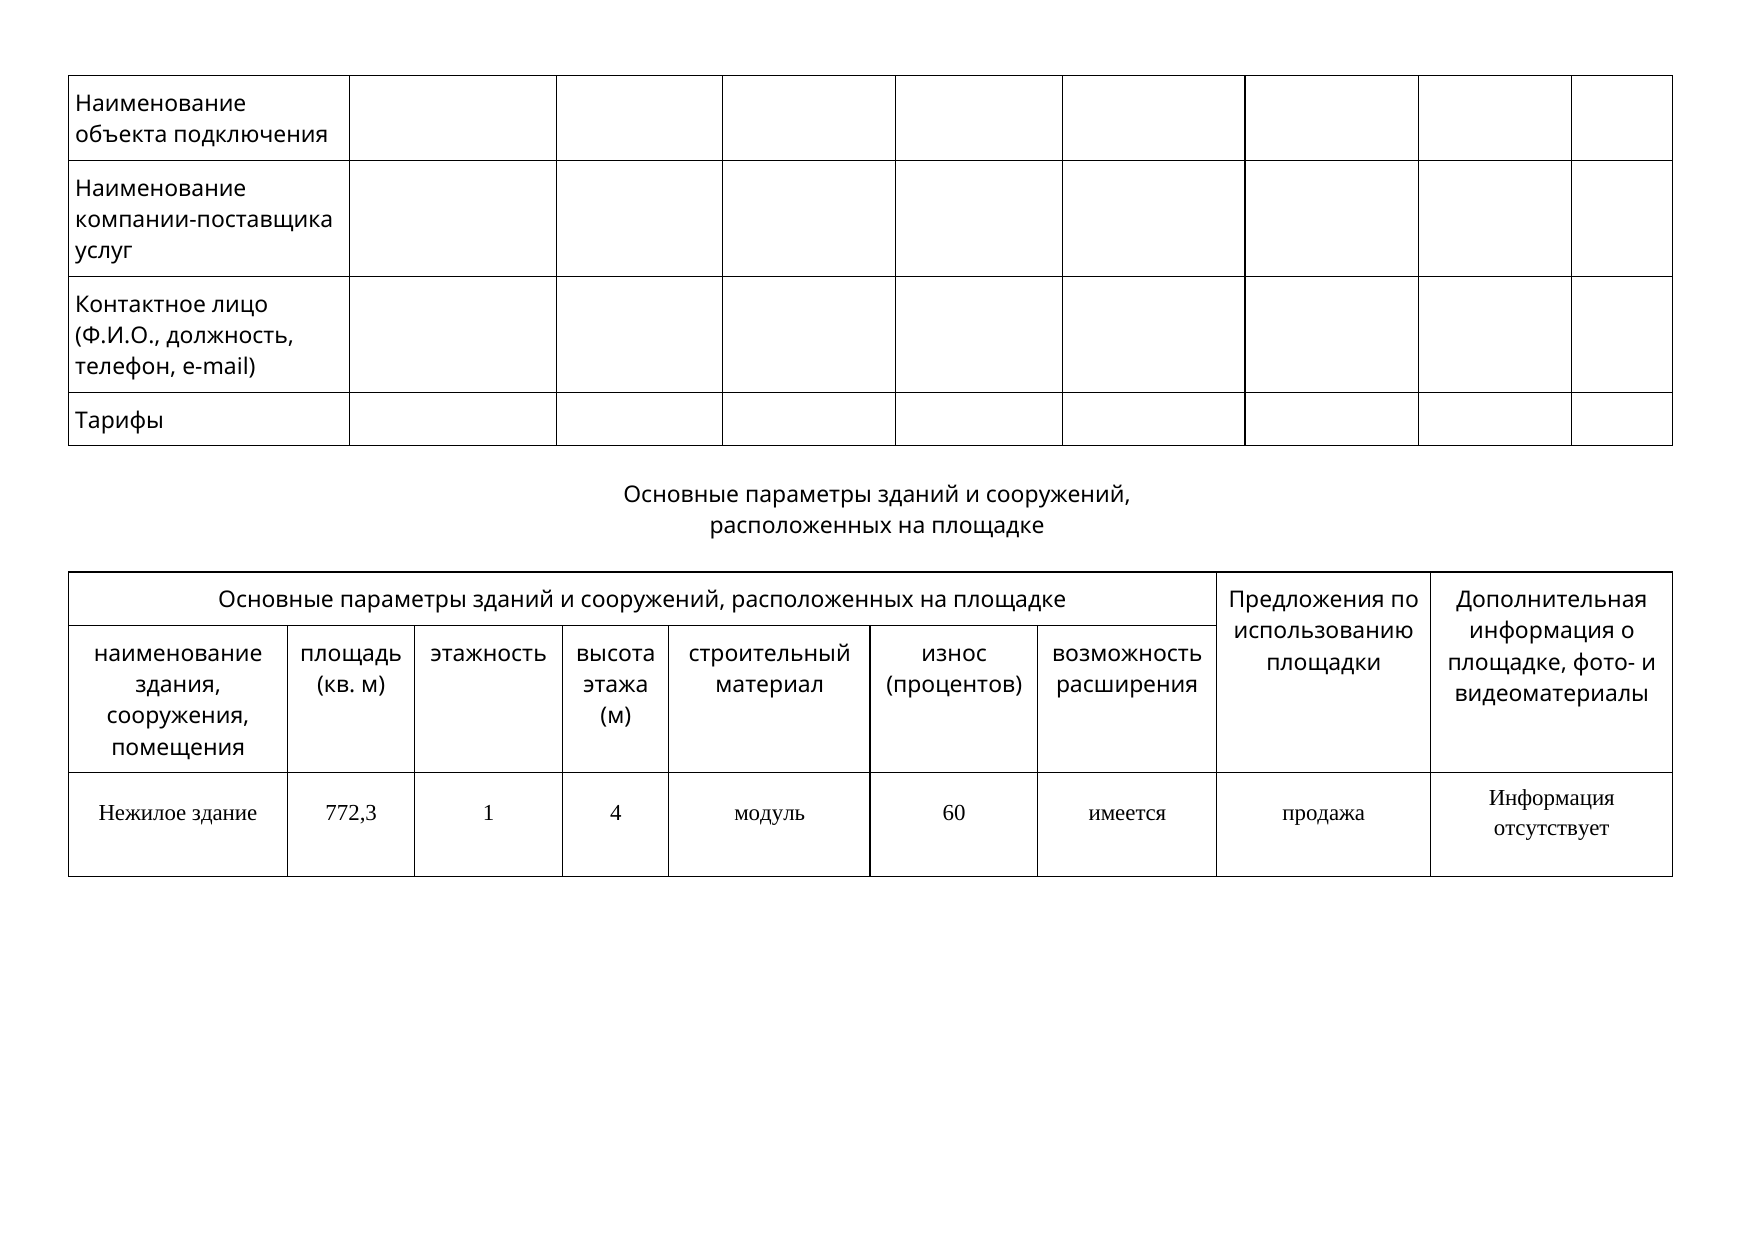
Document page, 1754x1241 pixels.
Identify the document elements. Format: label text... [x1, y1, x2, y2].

text расположенных на площадке [75, 509, 1679, 540]
table_cell [557, 76, 722, 160]
table_cell 772,3 [288, 773, 414, 876]
table_cell площадь (кв. м) [288, 626, 414, 772]
table_cell [1246, 161, 1418, 276]
table_cell [1063, 76, 1244, 160]
table_cell [1246, 76, 1418, 160]
table_cell [896, 393, 1062, 445]
table_cell [1246, 393, 1418, 445]
table_cell [1419, 76, 1571, 160]
table_cell 1 [415, 773, 562, 876]
table_cell 60 [871, 773, 1037, 876]
table_cell [723, 393, 895, 445]
table_cell [350, 161, 556, 276]
table_cell Наименование компании-поставщика услуг [69, 161, 349, 276]
table_cell [1572, 161, 1672, 276]
table_cell имеется [1038, 773, 1216, 876]
table_cell [723, 277, 895, 392]
table_cell [1419, 277, 1571, 392]
table_cell этажность [415, 626, 562, 772]
table_cell [723, 76, 895, 160]
table_cell [350, 277, 556, 392]
table_cell возможность расширения [1038, 626, 1216, 772]
table_cell Информация отсутствует [1431, 773, 1672, 876]
table_cell износ (процентов) [871, 626, 1037, 772]
table_cell Наименование объекта подключения [69, 76, 349, 160]
table_cell [1419, 161, 1571, 276]
table_cell высота этажа (м) [563, 626, 668, 772]
table_cell [1063, 393, 1244, 445]
table_cell [1572, 277, 1672, 392]
table_cell [896, 76, 1062, 160]
table_cell [1063, 277, 1244, 392]
table_cell [1246, 277, 1418, 392]
table_header Предложения по использованию площадки [1217, 573, 1430, 772]
table_cell [557, 277, 722, 392]
table_header Дополнительная информация о площадке, фото- и видеоматериалы [1431, 573, 1672, 772]
table_cell продажа [1217, 773, 1430, 876]
table_cell 4 [563, 773, 668, 876]
table_cell [1063, 161, 1244, 276]
table_cell [557, 161, 722, 276]
table_cell модуль [669, 773, 869, 876]
table_cell [896, 161, 1062, 276]
table_cell [1572, 76, 1672, 160]
table_cell [557, 393, 722, 445]
table_cell [723, 161, 895, 276]
table_cell [896, 277, 1062, 392]
table_header Основные параметры зданий и сооружений, расположенных на площадке [69, 573, 1216, 625]
table_cell строительный материал [669, 626, 869, 772]
table_cell [1572, 393, 1672, 445]
text Основные параметры зданий и сооружений, [75, 478, 1679, 509]
table_cell [1419, 393, 1571, 445]
table_cell [350, 76, 556, 160]
table_cell Тарифы [69, 393, 349, 445]
table_cell Нежилое здание [69, 773, 287, 876]
table_cell [350, 393, 556, 445]
table_cell Контактное лицо (Ф.И.О., должность, телефон, e-mail) [69, 277, 349, 392]
table_cell наименование здания, сооружения, помещения [69, 626, 287, 772]
